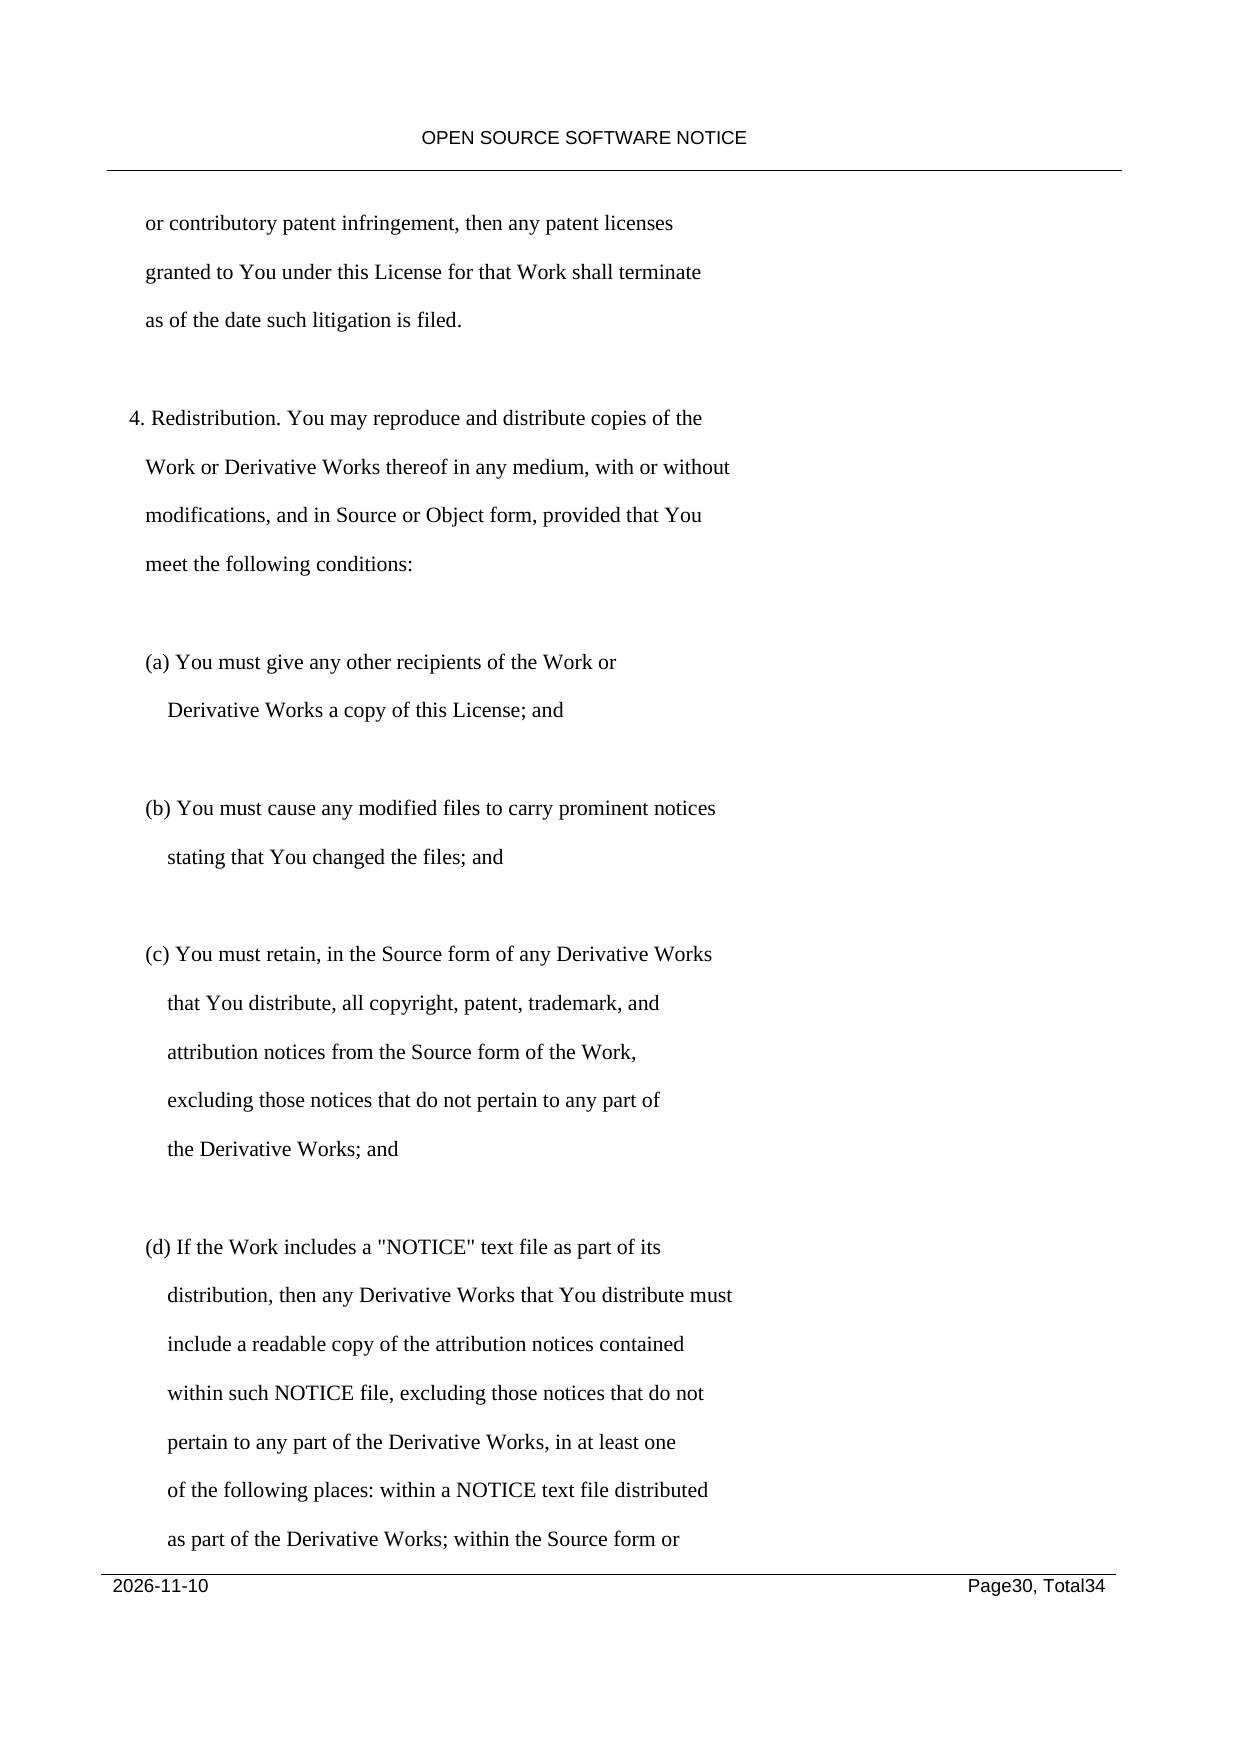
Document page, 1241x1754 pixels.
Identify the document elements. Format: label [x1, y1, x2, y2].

text [112, 206, 1128, 1555]
